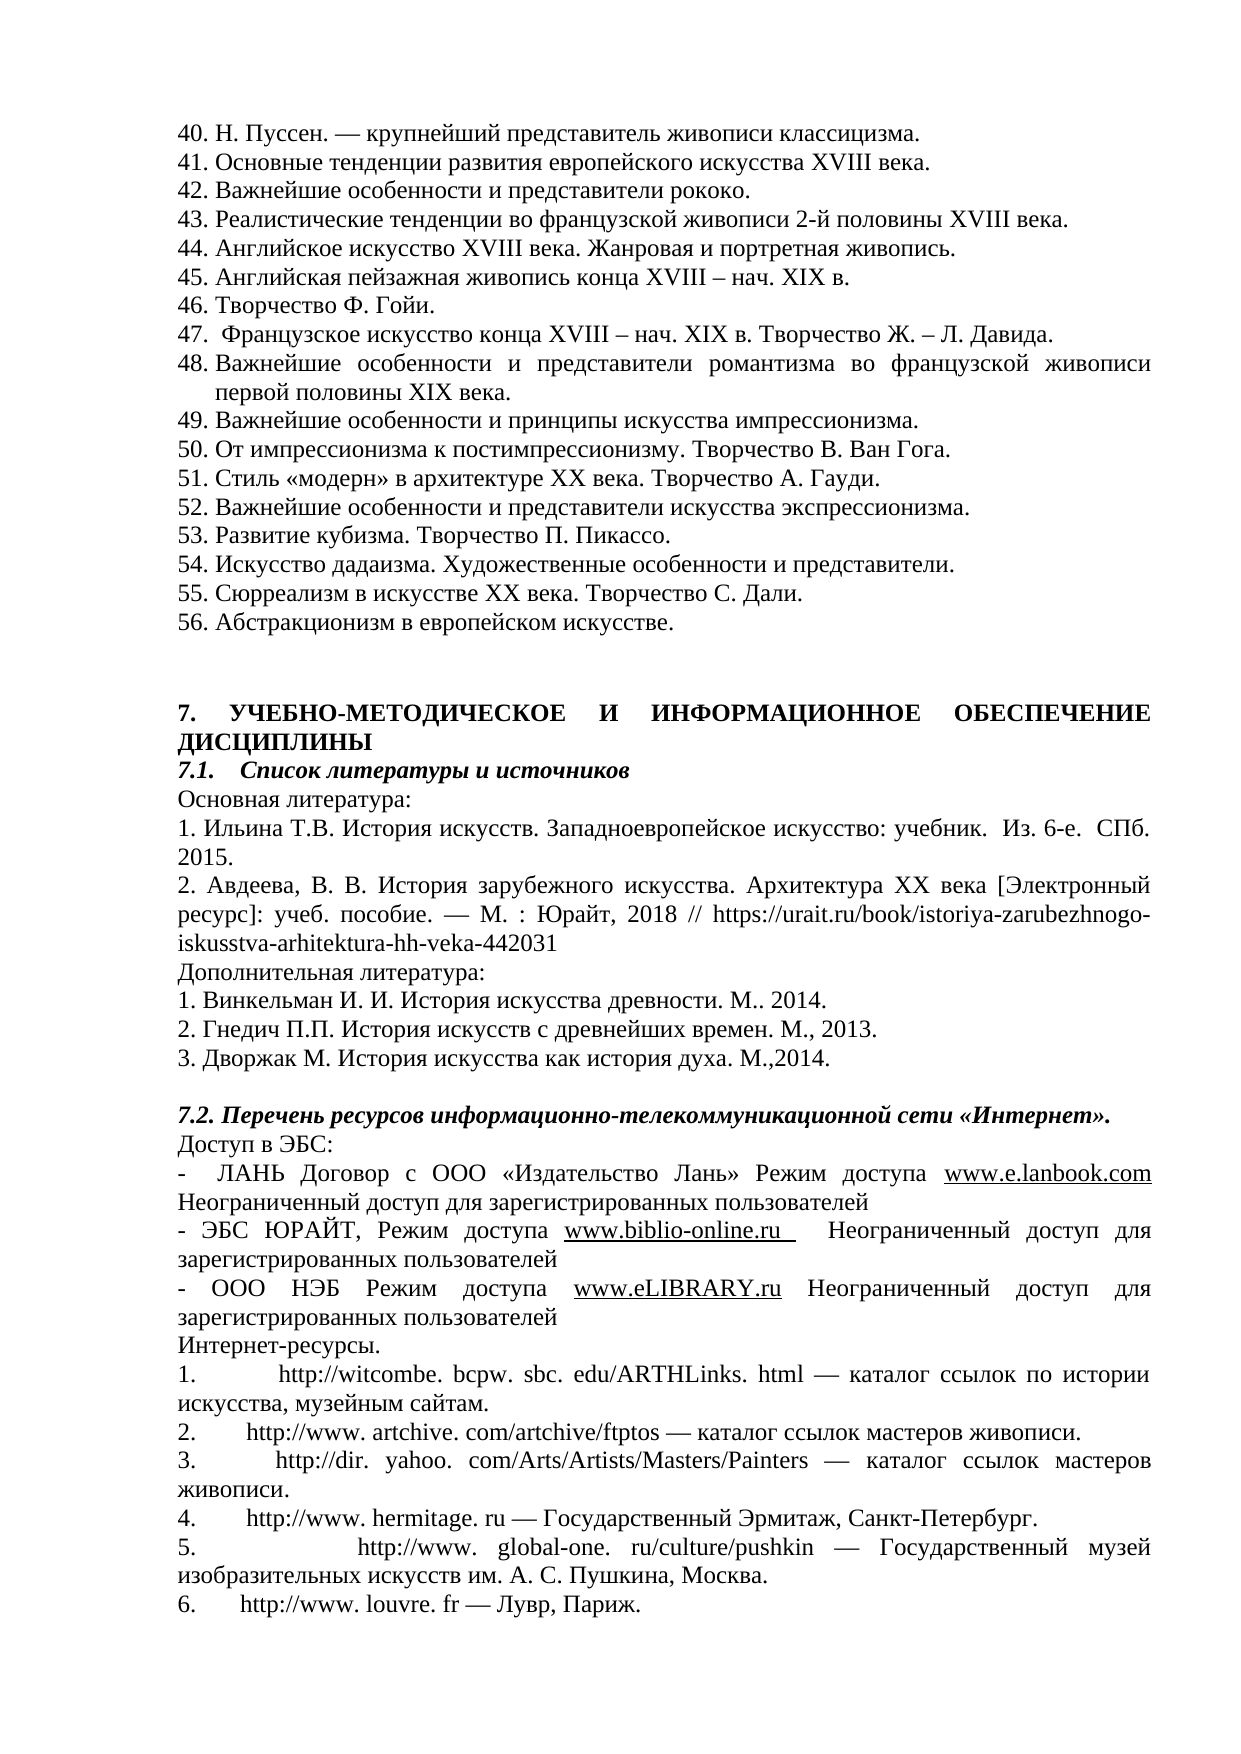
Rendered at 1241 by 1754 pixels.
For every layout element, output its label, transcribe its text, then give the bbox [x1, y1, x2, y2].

list Абстракционизм в европейском искусстве. [177, 607, 1152, 636]
text - ООО НЭБ Режим доступа www.eLIBRARY.ru Неограниченный доступ для зарегистрированных пользователей [177, 1273, 1152, 1330]
text 6. http://www. louvre. fr — Лувр, Париж. [177, 1589, 1152, 1618]
text 3. Дворжак М. История искусства как история духа. М.,2014. [177, 1043, 1152, 1072]
text Основная литература: [177, 784, 1152, 813]
text 2. Гнедич П.П. История искусств с древнейших времен. М., 2013. [177, 1014, 1152, 1043]
text 4. http://www. hermitage. ru — Государственный Эрмитаж, Санкт-Петербург. [177, 1503, 1152, 1532]
list Важнейшие особенности и представители романтизма во французской живописи первой половины XIX века. [177, 348, 1152, 406]
text 7.2. Перечень ресурсов информационно-телекоммуникационной сети «Интернет». [177, 1100, 1152, 1129]
list Важнейшие особенности и принципы искусства импрессионизма. [177, 406, 1152, 434]
text 2. http://www. artchive. com/artchive/ftptos — каталог ссылок мастеров живописи. [177, 1417, 1152, 1445]
text 2. Авдеева, В. В. История зарубежного искусства. Архитектура ХХ века [Электронный ресурс]: учеб. пособие. — М. : Юрайт, 2018 // https://urait.ru/book/istoriya-zarubezhnogo-iskusstva-arhitektura-hh-veka-442031 [177, 870, 1152, 957]
text 1. Ильина Т.В. История искусств. Западноевропейское искусство: учебник. Из. 6-е. СПб. 2015. [177, 813, 1152, 870]
list Основные тенденции развития европейского искусства XVIII века. [177, 147, 1152, 176]
text 5. http://www. global-one. ru/culture/pushkin — Государственный музей изобразительных искусств им. А. С. Пушкина, Москва. [177, 1532, 1152, 1589]
list Искусство дадаизма. Художественные особенности и представители. [177, 549, 1152, 578]
list Английское искусство XVIII века. Жанровая и портретная живопись. [177, 233, 1152, 262]
text Интернет-ресурсы. [177, 1330, 1152, 1359]
list Французское искусство конца XVIII – нач. XIX в. Творчество Ж. – Л. Давида. [177, 319, 1152, 348]
text Доступ в ЭБС: [177, 1129, 1152, 1158]
text 7.1. Список литературы и источников [177, 755, 1152, 784]
text 3. http://dir. yahoo. com/Arts/Artists/Masters/Painters — каталог ссылок мастеров живописи. [177, 1445, 1152, 1503]
text 1. Винкельман И. И. История искусства древности. М.. 2014. [177, 985, 1152, 1014]
text 7. УЧЕБНО-МЕТОДИЧЕСКОЕ И ИНФОРМАЦИОННОЕ ОБЕСПЕЧЕНИЕ ДИСЦИПЛИНЫ [177, 698, 1152, 755]
text - ЭБС ЮРАЙТ, Режим доступа www.biblio-online.ru Неограниченный доступ для зарегистрированных пользователей [177, 1215, 1152, 1273]
list Развитие кубизма. Творчество П. Пикассо. [177, 521, 1152, 549]
list Английская пейзажная живопись конца XVIII – нач. XIX в. [177, 262, 1152, 291]
list Н. Пуссен. — крупнейший представитель живописи классицизма. [177, 118, 1152, 147]
list Стиль «модерн» в архитектуре XX века. Творчество А. Гауди. [177, 463, 1152, 492]
list Важнейшие особенности и представители рококо. [177, 176, 1152, 204]
text - ЛАНЬ Договор с ООО «Издательство Лань» Режим доступа www.e.lanbook.com Неограниченный доступ для зарегистрированных пользователей [177, 1158, 1152, 1215]
list Сюрреализм в искусстве XX века. Творчество С. Дали. [177, 578, 1152, 607]
list Творчество Ф. Гойи. [177, 291, 1152, 319]
list Важнейшие особенности и представители искусства экспрессионизма. [177, 492, 1152, 521]
list Реалистические тенденции во французской живописи 2-й половины XVIII века. [177, 204, 1152, 233]
text Дополнительная литература: [177, 957, 1152, 985]
text 1. http://witcombe. bcpw. sbc. edu/ARTHLinks. html — каталог ссылок по истории искусства, музейным сайтам. [177, 1359, 1152, 1417]
list От импрессионизма к постимпрессионизму. Творчество В. Ван Гога. [177, 434, 1152, 463]
